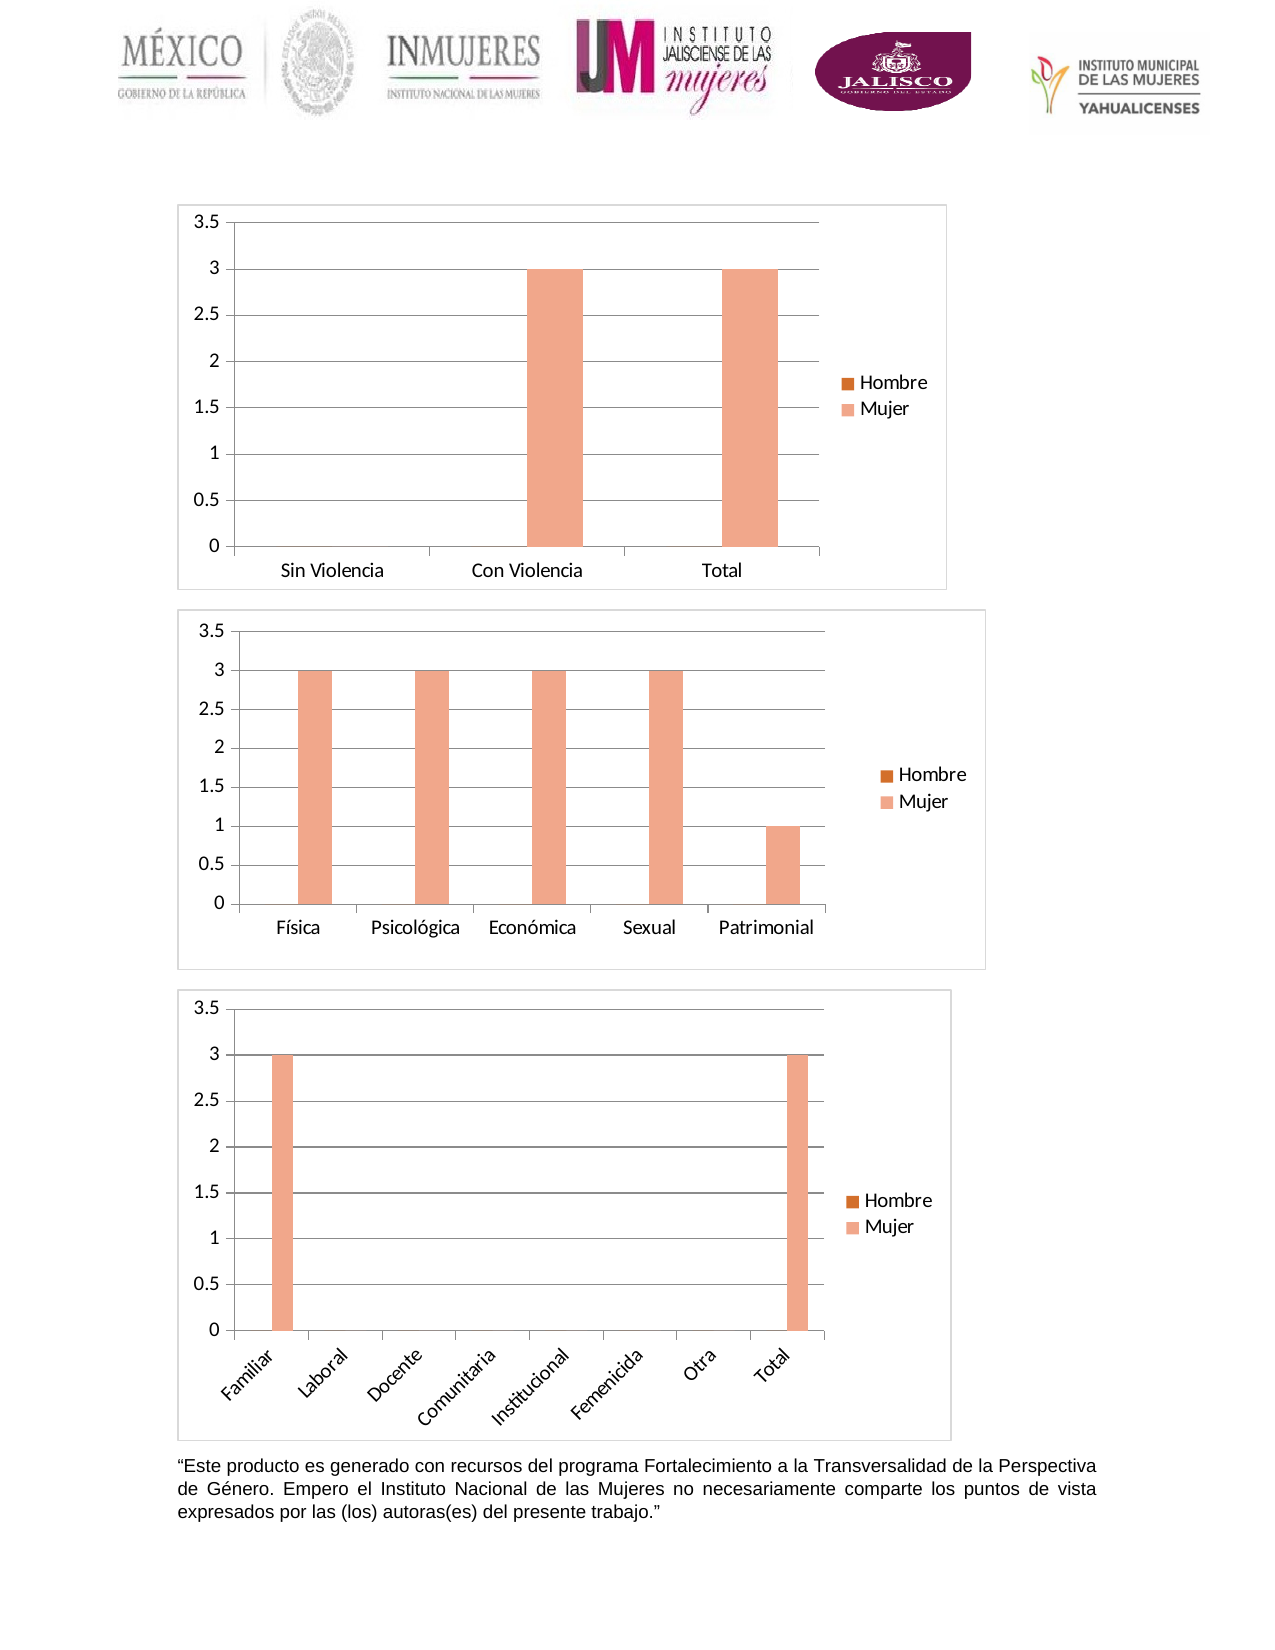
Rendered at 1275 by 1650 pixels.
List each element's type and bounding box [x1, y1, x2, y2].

picture [118, 0, 794, 120]
picture [1029, 32, 1211, 135]
picture [815, 32, 972, 111]
